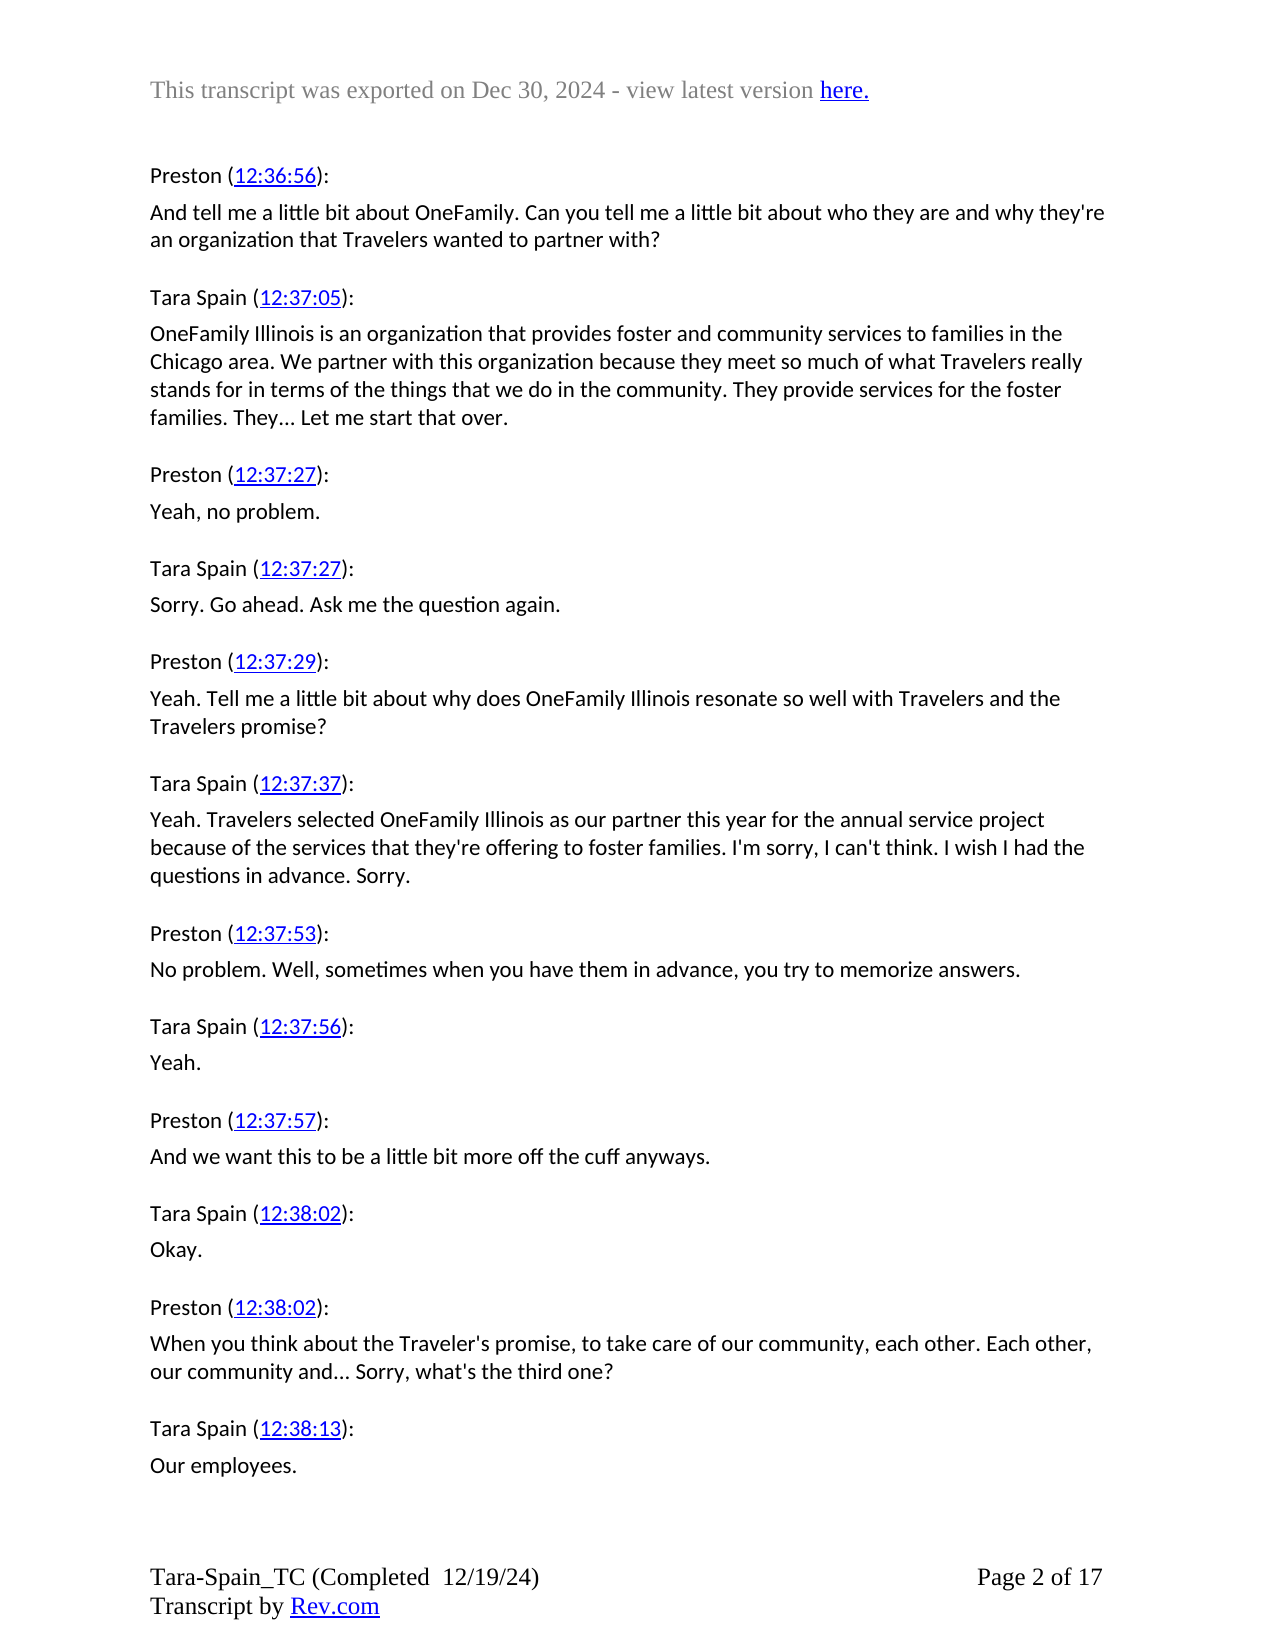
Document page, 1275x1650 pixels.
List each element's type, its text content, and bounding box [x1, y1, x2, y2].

text Okay. [150, 1236, 1125, 1264]
text Preston (12:37:53): [150, 919, 1125, 947]
text Preston (12:36:56): [150, 161, 1125, 189]
text Tara Spain (12:37:56): [150, 1012, 1125, 1040]
text Preston (12:38:02): [150, 1293, 1125, 1321]
text Preston (12:37:29): [150, 647, 1125, 676]
text Yeah. [150, 1048, 1125, 1077]
text Preston (12:37:27): [150, 460, 1125, 488]
text When you think about the Traveler's promise, to take care of our community, each other. Each other, our community and... Sorry, what's the third one? [150, 1329, 1125, 1385]
text Tara Spain (12:38:02): [150, 1199, 1125, 1227]
text And tell me a little bit about OneFamily. Can you tell me a little bit about who they are and why they're an organization that Travelers wanted to partner with? [150, 198, 1125, 254]
text OneFamily Illinois is an organization that provides foster and community services to families in the Chicago area. We partner with this organization because they meet so much of what Travelers really stands for in terms of the things that we do in the community. They provide services for the foster families. They... Let me start that over. [150, 319, 1125, 431]
text Yeah. Travelers selected OneFamily Illinois as our partner this year for the annual service project because of the services that they're offering to foster families. I'm sorry, I can't think. I wish I had the questions in advance. Sorry. [150, 805, 1125, 889]
text Tara Spain (12:37:37): [150, 769, 1125, 797]
text Tara Spain (12:37:27): [150, 554, 1125, 582]
text Tara Spain (12:38:13): [150, 1414, 1125, 1442]
text Tara Spain (12:37:05): [150, 283, 1125, 311]
text No problem. Well, sometimes when you have them in advance, you try to memorize answers. [150, 955, 1125, 983]
text Sorry. Go ahead. Ask me the question again. [150, 590, 1125, 618]
text And we want this to be a little bit more off the cuff anyways. [150, 1142, 1125, 1170]
text Our employees. [150, 1451, 1125, 1479]
text Preston (12:37:57): [150, 1106, 1125, 1134]
text Yeah, no problem. [150, 497, 1125, 525]
text Yeah. Tell me a little bit about why does OneFamily Illinois resonate so well with Travelers and the Travelers promise? [150, 684, 1125, 740]
